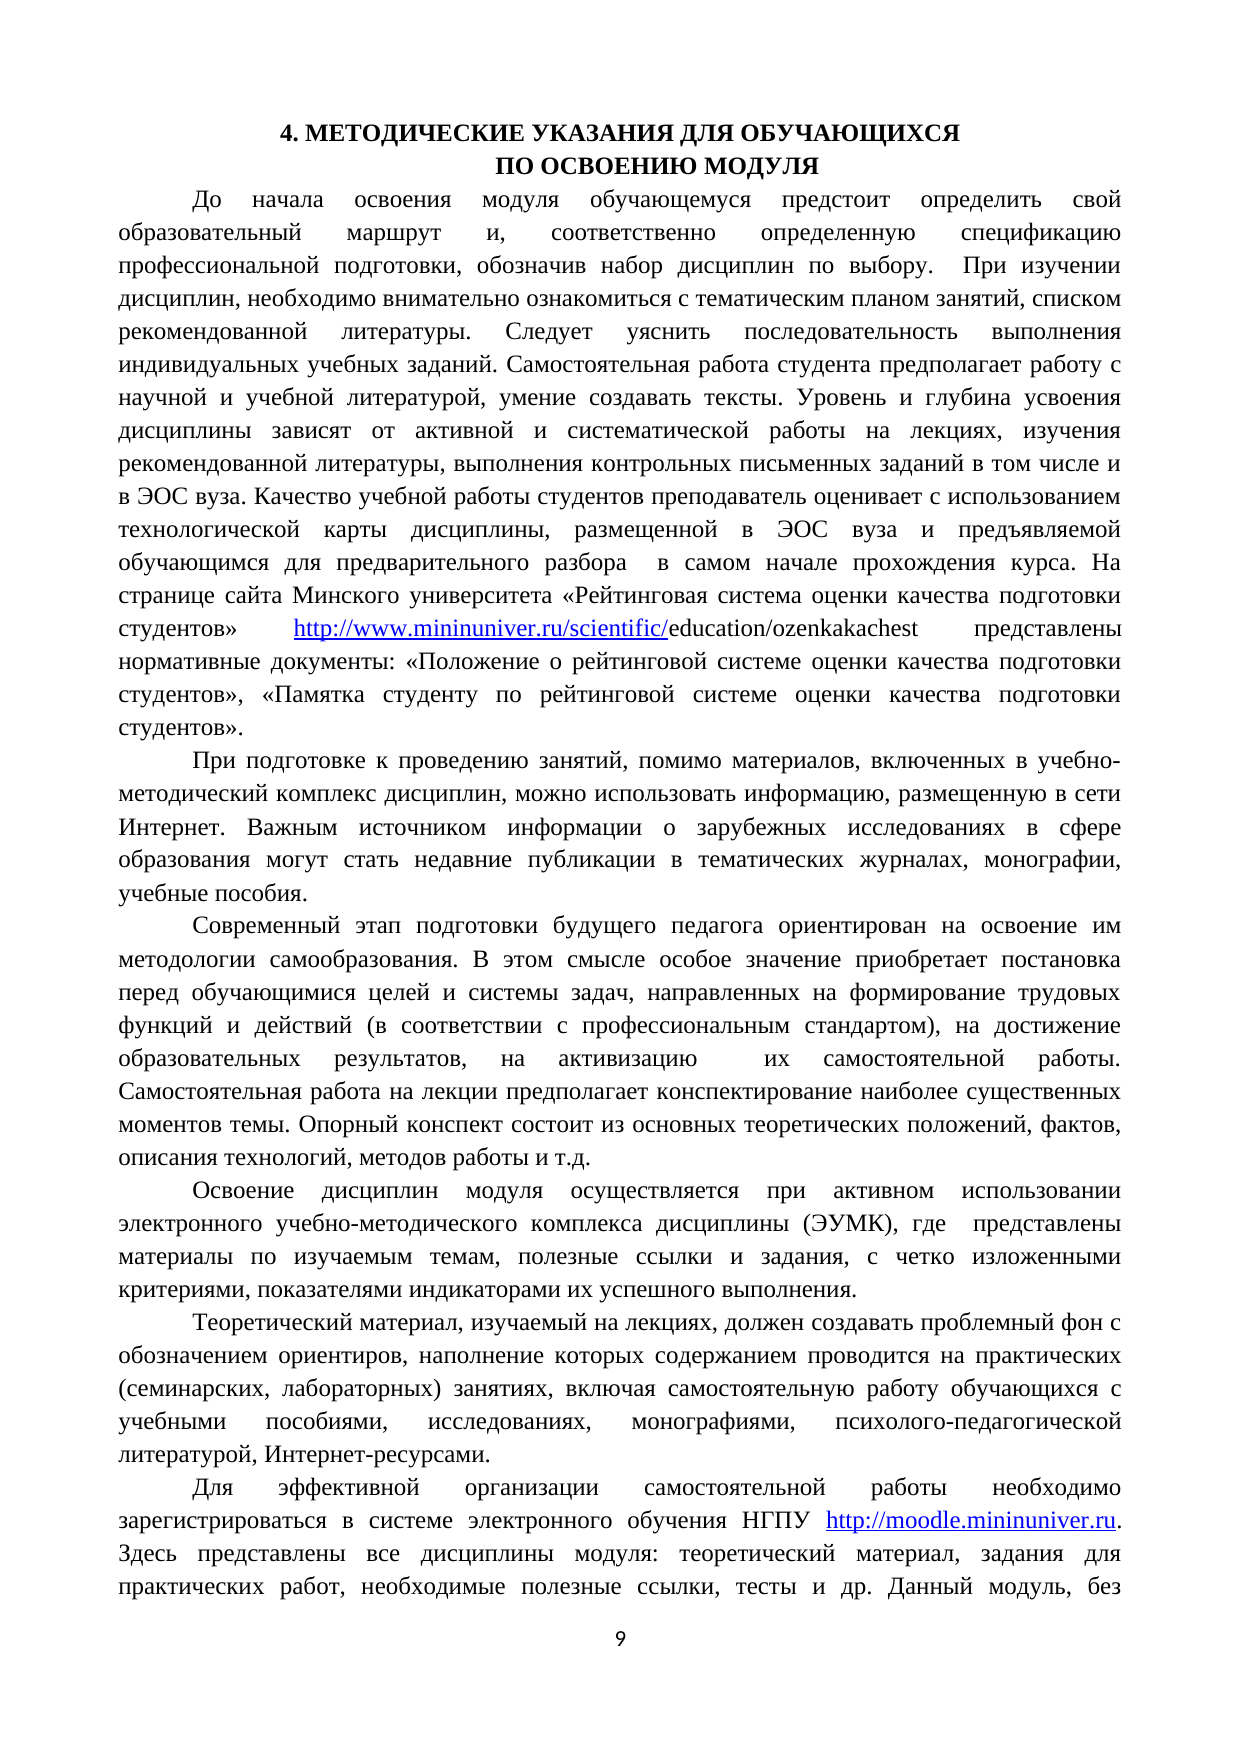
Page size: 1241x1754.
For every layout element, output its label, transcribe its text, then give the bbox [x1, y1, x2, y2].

text 4. Методические указания для обучающихся [118, 118, 1122, 147]
text Теоретический материал, изучаемый на лекциях, должен создавать проблемный фон с обозначением ориентиров, наполнение которых содержанием проводится на практических (семинарских, лабораторных) занятиях, включая самостоятельную работу обучающихся с учебными пособиями, исследованиях, монографиями, психолого-педагогической литературой, Интернет-ресурсами. [118, 1307, 1122, 1468]
text по освоению Модуля [118, 151, 1122, 180]
text До начала освоения модуля обучающемуся предстоит определить свой образовательный маршрут и, соответственно определенную спецификацию профессиональной подготовки, обозначив набор дисциплин по выбору. При изучении дисциплин, необходимо внимательно ознакомиться с тематическим планом занятий, списком рекомендованной литературы. Следует уяснить последовательность выполнения индивидуальных учебных заданий. Самостоятельная работа студента предполагает работу с научной и учебной литературой, умение создавать тексты. Уровень и глубина усвоения дисциплины зависят от активной и систематической работы на лекциях, изучения рекомендованной литературы, выполнения контрольных письменных заданий в том числе и в ЭОС вуза. Качество учебной работы студентов преподаватель оценивает с использованием технологической карты дисциплины, размещенной в ЭОС вуза и предъявляемой обучающимся для предварительного разбора в самом начале прохождения курса. На странице сайта Минского университета «Рейтинговая система оценки качества подготовки студентов» http://www.mininuniver.ru/scientific/education/ozenkakachest представлены нормативные документы: «Положение о рейтинговой системе оценки качества подготовки студентов», «Памятка студенту по рейтинговой системе оценки качества подготовки студентов». [118, 184, 1122, 741]
text Освоение дисциплин модуля осуществляется при активном использовании электронного учебно-методического комплекса дисциплины (ЭУМК), где представлены материалы по изучаемым темам, полезные ссылки и задания, с четко изложенными критериями, показателями индикаторами их успешного выполнения. [118, 1175, 1122, 1303]
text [118, 1472, 1122, 1600]
text При подготовке к проведению занятий, помимо материалов, включенных в учебно-методический комплекс дисциплин, можно использовать информацию, размещенную в сети Интернет. Важным источником информации о зарубежных исследованиях в сфере образования могут стать недавние публикации в тематических журналах, монографии, учебные пособия. [118, 746, 1122, 906]
text Современный этап подготовки будущего педагога ориентирован на освоение им методологии самообразования. В этом смысле особое значение приобретает постановка перед обучающимися целей и системы задач, направленных на формирование трудовых функций и действий (в соответствии с профессиональным стандартом), на достижение образовательных результатов, на активизацию их самостоятельной работы. Самостоятельная работа на лекции предполагает конспектирование наиболее существенных моментов темы. Опорный конспект состоит из основных теоретических положений, фактов, описания технологий, методов работы и т.д. [118, 911, 1122, 1171]
